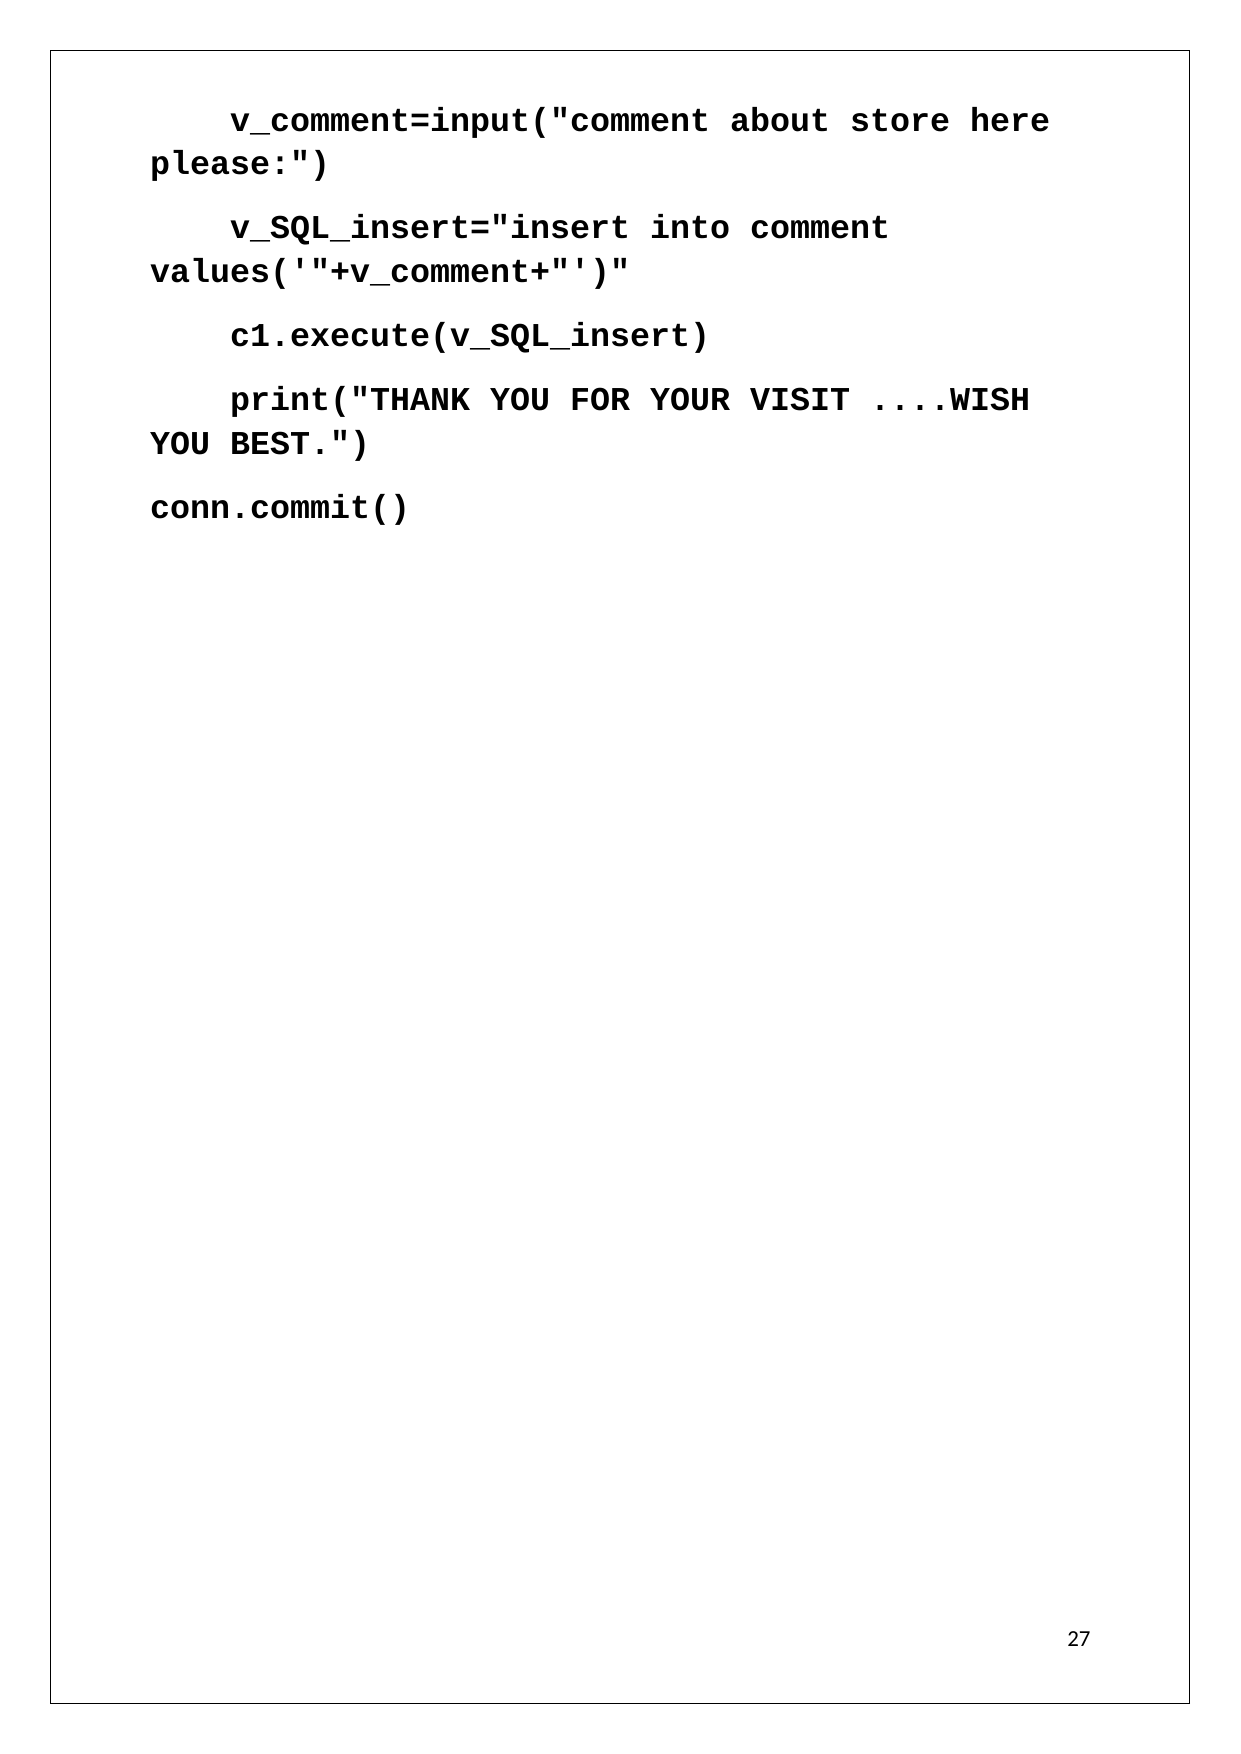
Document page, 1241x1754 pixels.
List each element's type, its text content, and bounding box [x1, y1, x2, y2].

text v_SQL_insert="insert into comment values('"+v_comment+"')" [150, 211, 1090, 292]
text c1.execute(v_SQL_insert) [150, 319, 1090, 357]
text print("THANK YOU FOR YOUR VISIT ....WISH YOU BEST.") [150, 383, 1090, 464]
text conn.commit() [150, 491, 1090, 529]
text v_comment=input("comment about store here please:") [150, 103, 1090, 185]
